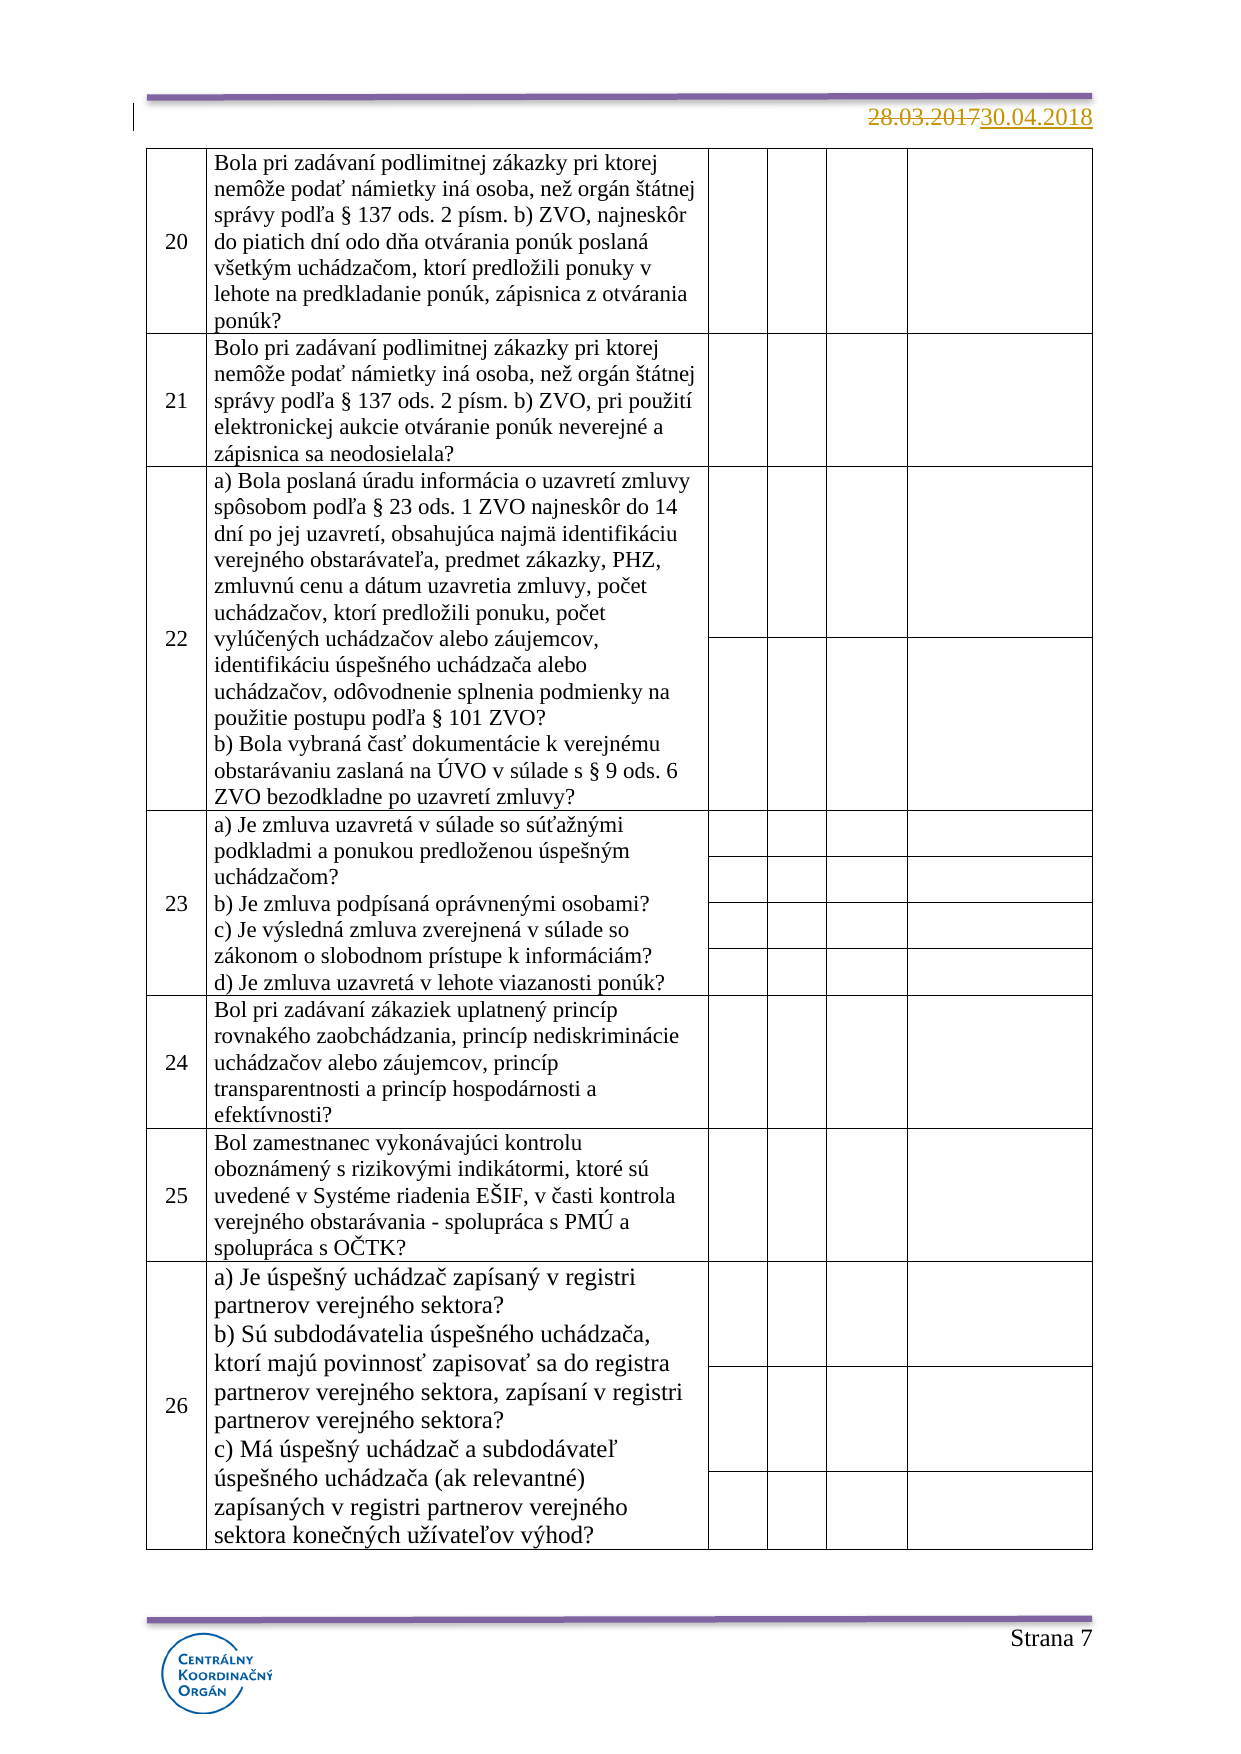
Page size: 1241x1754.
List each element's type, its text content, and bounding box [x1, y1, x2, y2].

table_cell [709, 949, 767, 995]
table_cell [908, 996, 1092, 1128]
table_cell 24 [147, 996, 206, 1128]
table_cell [768, 334, 826, 466]
table_cell [768, 1367, 826, 1471]
table_cell [768, 1262, 826, 1366]
table_cell [709, 334, 767, 466]
table_cell [827, 811, 907, 856]
table_cell [827, 949, 907, 995]
table_cell a) Je úspešný uchádzač zapísaný v registri partnerov verejného sektora? b) Sú subdodávatelia úspešného uchádzača, ktorí majú povinnosť zapisovať sa do registra partnerov verejného sektora, zapísaní v registri partnerov verejného sektora? c) Má úspešný uchádzač a subdodávateľ úspešného uchádzača (ak relevantné) zapísaných v registri partnerov verejného sektora konečných užívateľov výhod? [207, 1262, 708, 1549]
picture [159, 1631, 272, 1713]
table_cell Bola pri zadávaní podlimitnej zákazky pri ktorej nemôže podať námietky iná osoba, než orgán štátnej správy podľa § 137 ods. 2 písm. b) ZVO, najneskôr do piatich dní odo dňa otvárania ponúk poslaná všetkým uchádzačom, ktorí predložili ponuky v lehote na predkladanie ponúk, zápisnica z otvárania ponúk? [207, 149, 708, 333]
table_cell [768, 811, 826, 856]
table_cell [709, 1472, 767, 1549]
table_cell [908, 811, 1092, 856]
table_cell 20 [147, 149, 206, 333]
table_cell [908, 334, 1092, 466]
table_cell [827, 1367, 907, 1471]
table_cell [768, 996, 826, 1128]
table_cell [827, 903, 907, 948]
table_cell Bol pri zadávaní zákaziek uplatnený princíp rovnakého zaobchádzania, princíp nediskriminácie uchádzačov alebo záujemcov, princíp transparentnosti a princíp hospodárnosti a efektívnosti? [207, 996, 708, 1128]
table_cell [827, 996, 907, 1128]
table_cell [768, 857, 826, 902]
table_cell [709, 996, 767, 1128]
table_cell [908, 1262, 1092, 1366]
table_cell [908, 638, 1092, 809]
table_cell Bol zamestnanec vykonávajúci kontrolu oboznámený s rizikovými indikátormi, ktoré sú uvedené v Systéme riadenia EŠIF, v časti kontrola verejného obstarávania - spolupráca s PMÚ a spolupráca s OČTK? [207, 1129, 708, 1261]
table_cell [827, 1472, 907, 1549]
table_cell [709, 638, 767, 809]
table_cell 25 [147, 1129, 206, 1261]
table_cell [908, 467, 1092, 637]
table_cell [709, 1367, 767, 1471]
table_cell [908, 1472, 1092, 1549]
table_cell [827, 467, 907, 637]
table_cell 23 [147, 811, 206, 995]
table_cell [768, 903, 826, 948]
table_cell [827, 1129, 907, 1261]
table_cell [908, 1367, 1092, 1471]
table_cell [709, 149, 767, 333]
table_cell [908, 949, 1092, 995]
table_cell [768, 467, 826, 637]
table_cell [827, 149, 907, 333]
table_cell [827, 857, 907, 902]
table_cell [908, 1129, 1092, 1261]
table_cell [827, 334, 907, 466]
table_cell 22 [147, 467, 206, 809]
table_cell [768, 638, 826, 809]
table_cell [827, 1262, 907, 1366]
table_cell a) Je zmluva uzavretá v súlade so súťažnými podkladmi a ponukou predloženou úspešným uchádzačom? b) Je zmluva podpísaná oprávnenými osobami? c) Je výsledná zmluva zverejnená v súlade so zákonom o slobodnom prístupe k informáciám? d) Je zmluva uzavretá v lehote viazanosti ponúk? [207, 811, 708, 995]
table_cell a) Bola poslaná úradu informácia o uzavretí zmluvy spôsobom podľa § 23 ods. 1 ZVO najneskôr do 14 dní po jej uzavretí, obsahujúca najmä identifikáciu verejného obstarávateľa, predmet zákazky, PHZ, zmluvnú cenu a dátum uzavretia zmluvy, počet uchádzačov, ktorí predložili ponuku, počet vylúčených uchádzačov alebo záujemcov, identifikáciu úspešného uchádzača alebo uchádzačov, odôvodnenie splnenia podmienky na použitie postupu podľa § 101 ZVO? b) Bola vybraná časť dokumentácie k verejnému obstarávaniu zaslaná na ÚVO v súlade s § 9 ods. 6 ZVO bezodkladne po uzavretí zmluvy? [207, 467, 708, 809]
table_cell [768, 949, 826, 995]
table_cell [709, 811, 767, 856]
table_cell [709, 1262, 767, 1366]
table_cell [768, 1129, 826, 1261]
table_cell [827, 638, 907, 809]
table_cell Bolo pri zadávaní podlimitnej zákazky pri ktorej nemôže podať námietky iná osoba, než orgán štátnej správy podľa § 137 ods. 2 písm. b) ZVO, pri použití elektronickej aukcie otváranie ponúk neverejné a zápisnica sa neodosielala? [207, 334, 708, 466]
table_cell [709, 1129, 767, 1261]
table_cell [908, 903, 1092, 948]
table_cell [908, 857, 1092, 902]
table_cell 26 [147, 1262, 206, 1549]
table_cell [768, 1472, 826, 1549]
table_cell 21 [147, 334, 206, 466]
table_cell [908, 149, 1092, 333]
table_cell [709, 903, 767, 948]
table_cell [768, 149, 826, 333]
table_cell [709, 467, 767, 637]
table_cell [709, 857, 767, 902]
